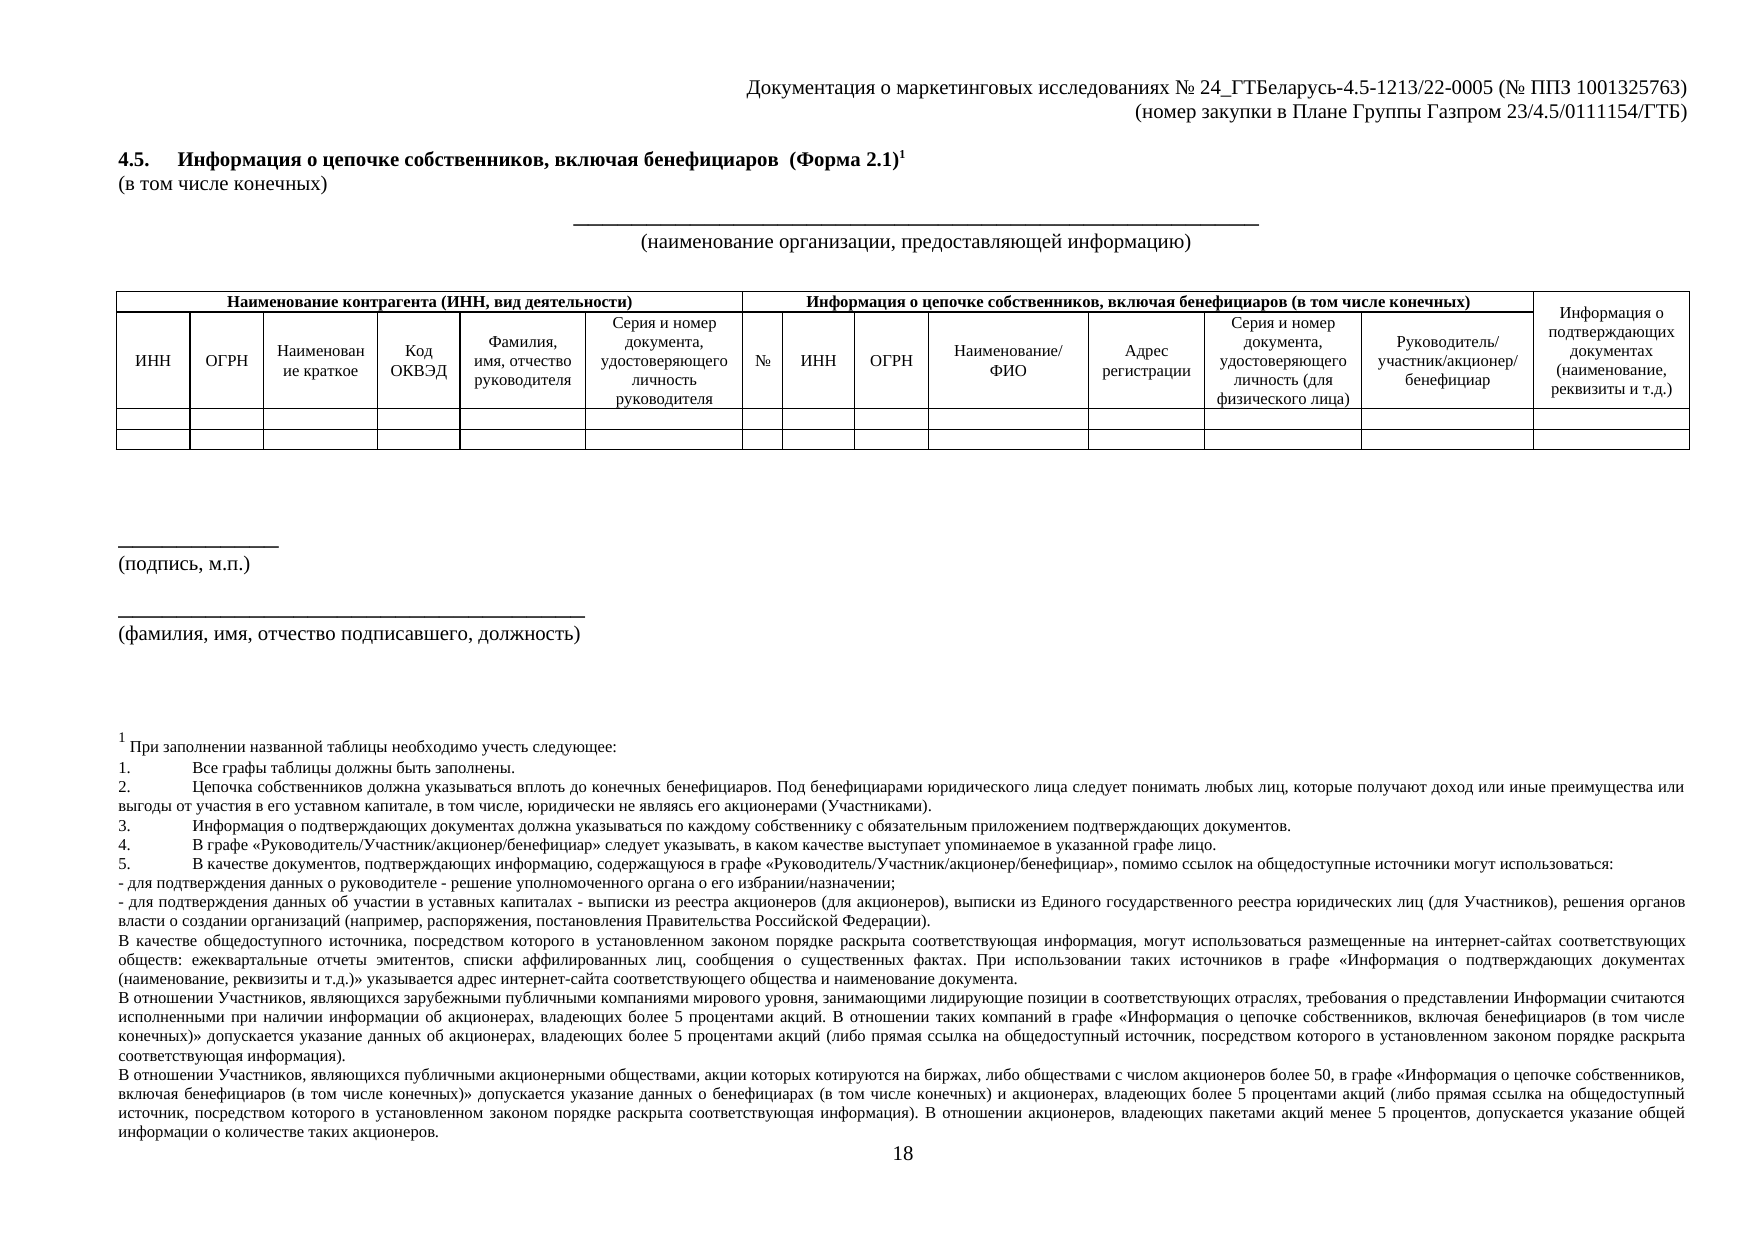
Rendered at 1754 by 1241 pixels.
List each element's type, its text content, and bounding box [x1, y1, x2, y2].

table_cell [117, 430, 189, 449]
table_cell [783, 409, 854, 428]
table_header Информация о цепочке собственников, включая бенефициаров (в том числе конечных) [743, 292, 1533, 311]
table_cell [783, 430, 854, 449]
table_cell [264, 430, 377, 449]
table_cell [1362, 409, 1533, 428]
table_cell [461, 409, 585, 428]
table_cell [586, 430, 742, 449]
table_cell [191, 409, 263, 428]
table_cell [264, 409, 377, 428]
table_cell Наименование/ ФИО [929, 313, 1088, 408]
table_cell [117, 409, 189, 428]
table_cell ИНН [117, 313, 189, 408]
table_cell Серия и номер документа, удостоверяющего личность (для физического лица) [1205, 313, 1361, 408]
table_cell Код ОКВЭД [378, 313, 459, 408]
table_cell [855, 409, 928, 428]
table_cell [1089, 430, 1204, 449]
table_cell Серия и номер документа, удостоверяющего личность руководителя [586, 313, 742, 408]
table_cell [378, 430, 459, 449]
table_cell Наименование краткое [264, 313, 377, 408]
table_cell ОГРН [855, 313, 928, 408]
text (в том числе конечных) [118, 171, 1687, 195]
table_cell ИНН [783, 313, 854, 408]
table_cell [855, 430, 928, 449]
table_cell Адрес регистрации [1089, 313, 1204, 408]
table_cell [378, 409, 459, 428]
table_cell [929, 409, 1088, 428]
text ________________________________ [118, 587, 1687, 621]
table_cell Руководитель/ участник/акционер/ бенефициар [1362, 313, 1533, 408]
table_cell № [743, 313, 782, 408]
table_cell [586, 409, 742, 428]
table_cell ОГРН [191, 313, 263, 408]
table_cell [1205, 409, 1361, 428]
table_cell [191, 430, 263, 449]
table_cell [1534, 430, 1689, 449]
table_header Информация о подтверждающих документах (наименование, реквизиты и т.д.) [1534, 292, 1689, 408]
table_cell Фамилия, имя, отчество руководителя [461, 313, 585, 408]
table_cell [1205, 430, 1361, 449]
table_cell [1089, 409, 1204, 428]
table_cell [1362, 430, 1533, 449]
text (наименование организации, предоставляющей информацию) [144, 229, 1687, 253]
text _______________________________________________ [144, 195, 1687, 229]
text (подпись, м.п.) [118, 550, 1687, 574]
table_cell [743, 409, 782, 428]
text ___________ [118, 517, 1687, 550]
table_cell [929, 430, 1088, 449]
table_header Наименование контрагента (ИНН, вид деятельности) [117, 292, 742, 311]
table_cell [461, 430, 585, 449]
table_cell [1534, 409, 1689, 428]
text (фамилия, имя, отчество подписавшего, должность) [118, 621, 1687, 644]
list Информация о цепочке собственников, включая бенефициаров (Форма 2.1) [118, 147, 1687, 171]
table_cell [743, 430, 782, 449]
